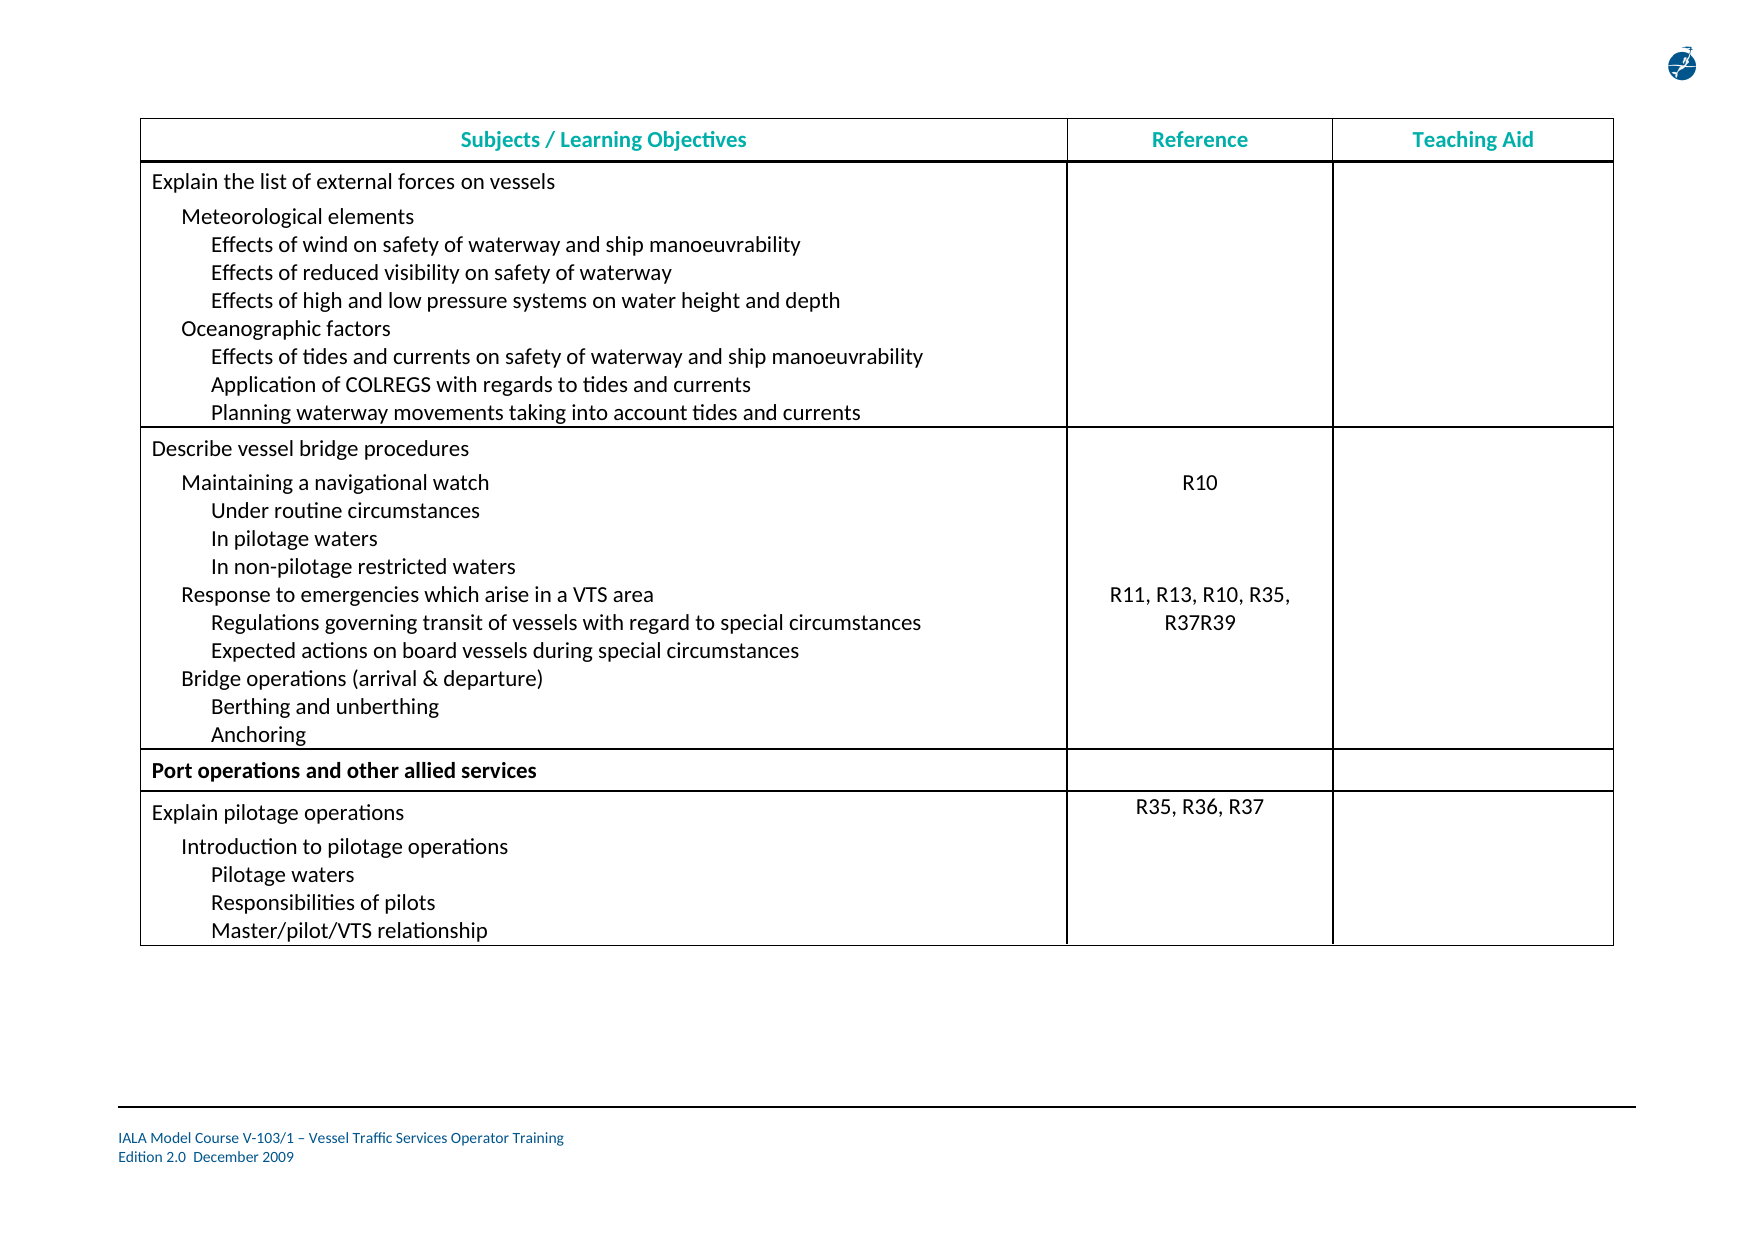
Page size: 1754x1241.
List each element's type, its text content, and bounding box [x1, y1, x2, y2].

table_cell R35, R36, R37 [1068, 792, 1332, 944]
table_header Subjects / Learning Objectives [141, 119, 1067, 160]
table_cell [1068, 750, 1332, 790]
table_cell Port operations and other allied services [141, 750, 1066, 790]
table_cell Describe vessel bridge procedures Maintaining a navigational watch Under routine circumstances In pilotage waters In non-pilotage restricted waters Response to emergencies which arise in a VTS area Regulations governing transit of vessels with regard to special circumstances Expected actions on board vessels during special circumstances Bridge operations (arrival & departure) Berthing and unberthing Anchoring [141, 428, 1066, 748]
table_cell Explain pilotage operations Introduction to pilotage operations Pilotage waters Responsibilities of pilots Master/pilot/VTS relationship [141, 792, 1066, 944]
table_cell [1334, 163, 1613, 426]
table_cell [1334, 428, 1613, 748]
table_header Teaching Aid [1333, 119, 1613, 160]
table_cell [1068, 163, 1332, 426]
table_cell R10 R11, R13, R10, R35, R37R39 [1068, 428, 1332, 748]
table_cell [1334, 792, 1613, 944]
table_header Reference [1068, 119, 1332, 160]
table_cell Explain the list of external forces on vessels Meteorological elements Effects of wind on safety of waterway and ship manoeuvrability Effects of reduced visibility on safety of waterway Effects of high and low pressure systems on water height and depth Oceanographic factors Effects of tides and currents on safety of waterway and ship manoeuvrability Application of COLREGS with regards to tides and currents Planning waterway movements taking into account tides and currents [141, 163, 1066, 426]
picture [1637, 0, 1754, 115]
table_cell [1334, 750, 1613, 790]
